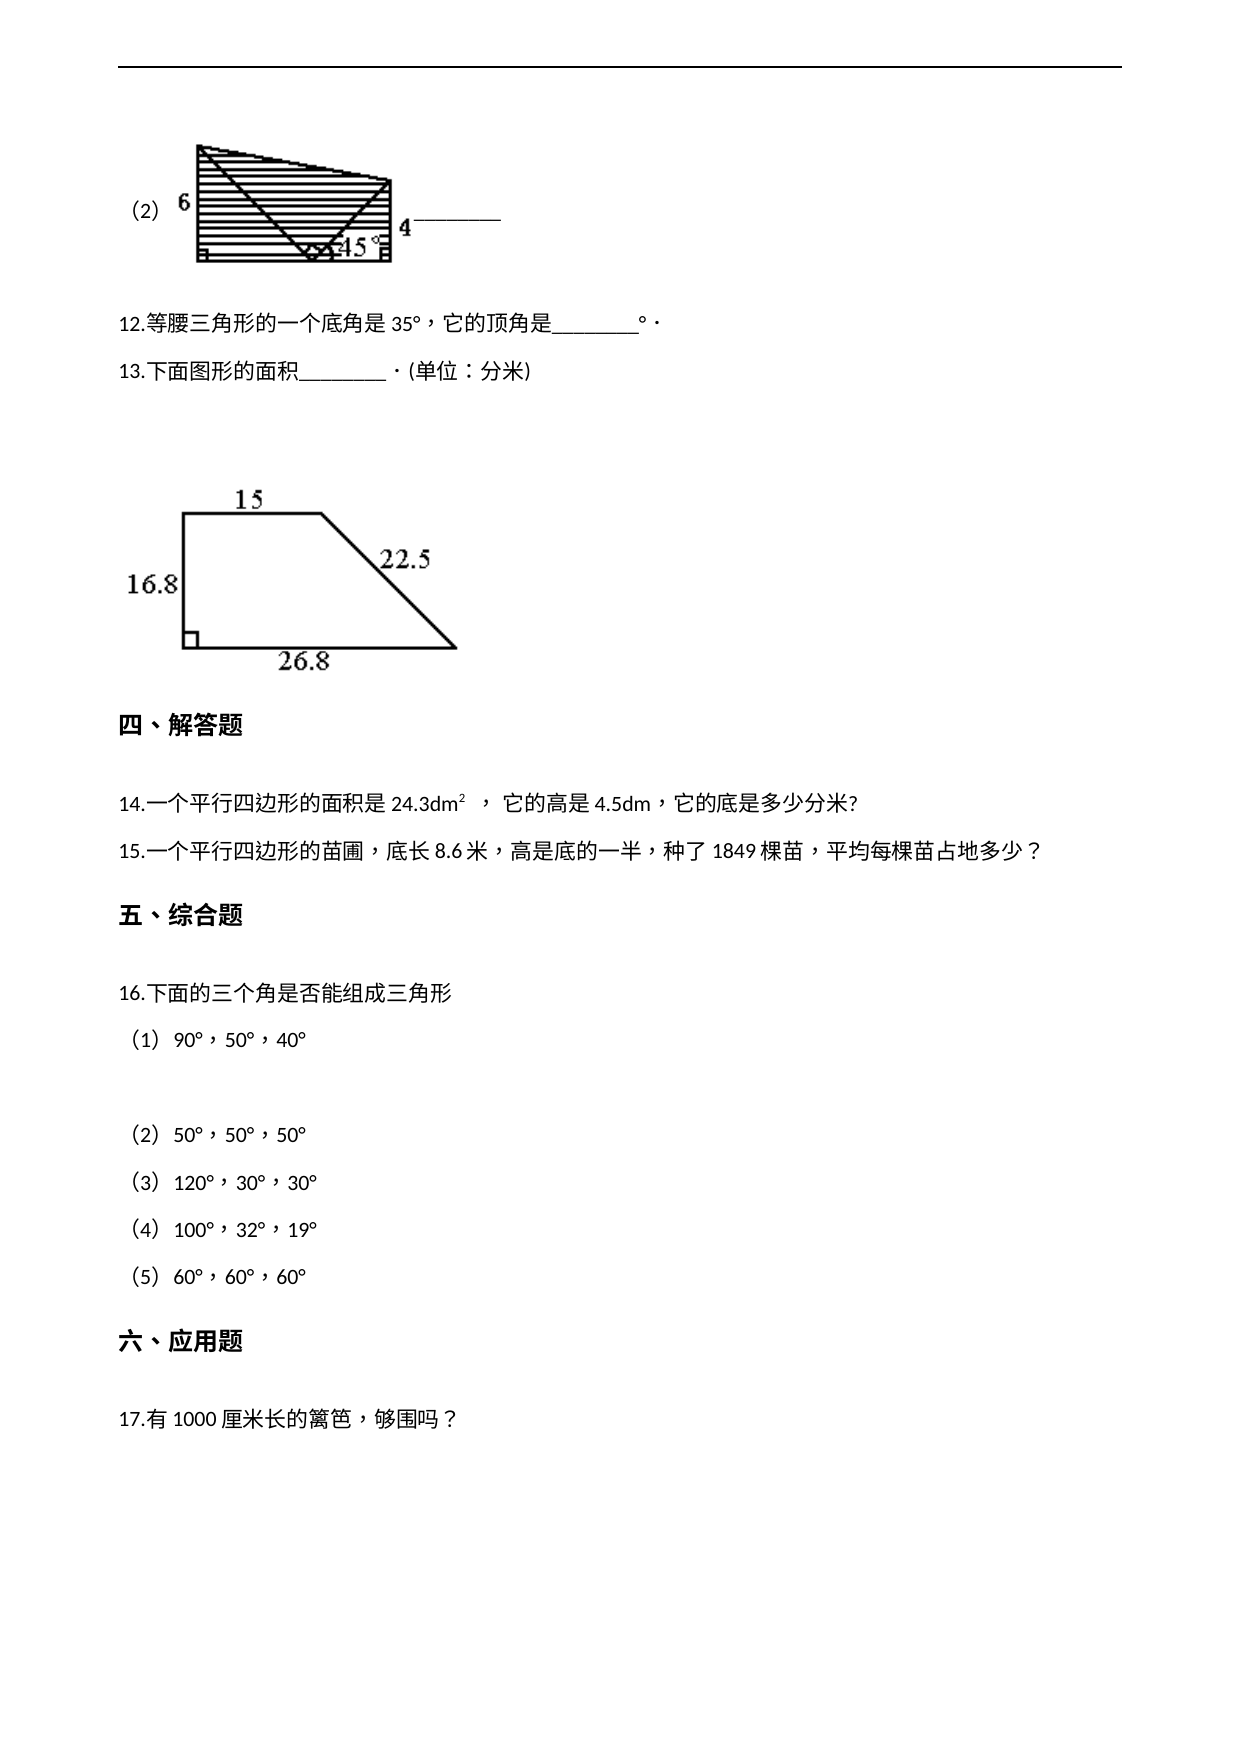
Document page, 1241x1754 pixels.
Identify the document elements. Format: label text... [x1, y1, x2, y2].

text 六、应用题 [118, 1308, 1122, 1373]
text （5）60°，60°，60° [118, 1261, 1122, 1293]
text （2）________ [118, 129, 1122, 292]
text （4）100°，32°，19° [118, 1213, 1122, 1246]
picture [118, 484, 459, 675]
text 12.等腰三角形的一个底角是35°，它的顶角是________°． [118, 307, 1122, 339]
text （1）90°，50°，40° [118, 1024, 1122, 1105]
text 五、综合题 [118, 882, 1122, 947]
text 15.一个平行四边形的苗圃，底长8.6米，高是底的一半，种了1849棵苗，平均每棵苗占地多少？ [118, 834, 1122, 867]
text 14.一个平行四边形的面积是24.3dm2 ， 它的高是4.5dm，它的底是多少分米? [118, 787, 1122, 819]
text 四、解答题 [118, 693, 1122, 758]
text 13.下面图形的面积________．(单位：分米) [118, 354, 1122, 679]
text 17.有1000厘米长的篱笆，够围吗？ [118, 1402, 1122, 1435]
text （3）120°，30°，30° [118, 1166, 1122, 1198]
text （2）50°，50°，50° [118, 1118, 1122, 1151]
picture [173, 129, 414, 274]
text 16.下面的三个角是否能组成三角形 [118, 976, 1122, 1009]
